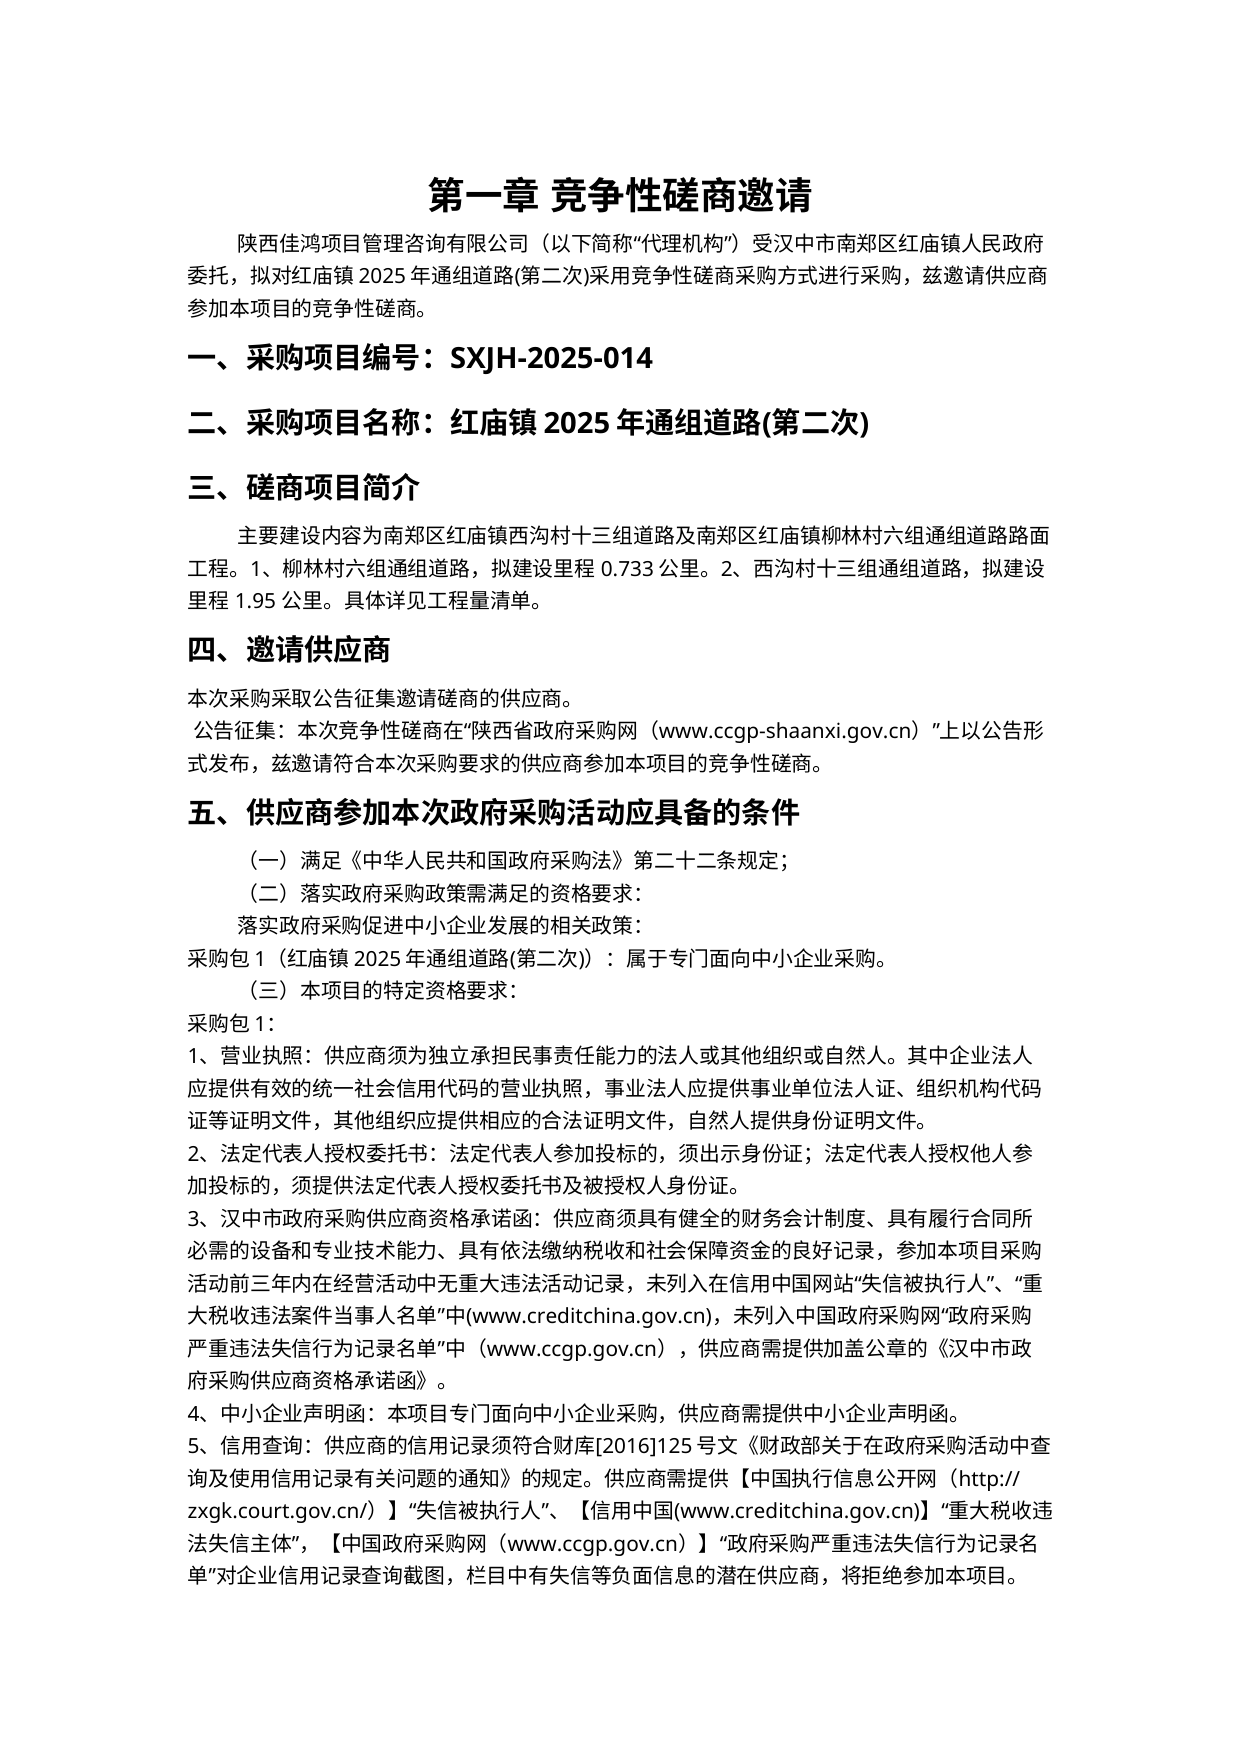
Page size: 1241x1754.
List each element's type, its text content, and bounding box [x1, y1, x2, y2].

text 4、中小企业声明函：本项目专门面向中小企业采购，供应商需提供中小企业声明函。 [187, 1397, 1053, 1429]
text 二、采购项目名称：红庙镇2025年通组道路(第二次) [187, 389, 1053, 454]
text 主要建设内容为南郑区红庙镇西沟村十三组道路及南郑区红庙镇柳林村六组通组道路路面工程。1、柳林村六组通组道路，拟建设里程 0.733公里。2、西沟村十三组通组道路，拟建设里程 1.95 公里。具体详见工程量清单。 [187, 519, 1053, 617]
text 3、汉中市政府采购供应商资格承诺函：供应商须具有健全的财务会计制度、具有履行合同所必需的设备和专业技术能力、具有依法缴纳税收和社会保障资金的良好记录，参加本项目采购活动前三年内在经营活动中无重大违法活动记录，未列入在信用中国网站“失信被执行人”、“重大税收违法案件当事人名单”中(www.creditchina.gov.cn)，未列入中国政府采购网“政府采购严重违法失信行为记录名单”中（www.ccgp.gov.cn），供应商需提供加盖公章的《汉中市政府采购供应商资格承诺函》。 [187, 1202, 1053, 1397]
text 一、采购项目编号：SXJH-2025-014 [187, 324, 1053, 389]
text 三、磋商项目简介 [187, 454, 1053, 519]
text 采购包1（红庙镇2025年通组道路(第二次)）：属于专门面向中小企业采购。 [187, 942, 1053, 974]
text （一）满足《中华人民共和国政府采购法》第二十二条规定； [187, 844, 1053, 877]
text 陕西佳鸿项目管理咨询有限公司（以下简称“代理机构”）受汉中市南郑区红庙镇人民政府委托，拟对红庙镇2025年通组道路(第二次)采用竞争性磋商采购方式进行采购，兹邀请供应商参加本项目的竞争性磋商。 [187, 227, 1053, 324]
text 2、法定代表人授权委托书：法定代表人参加投标的，须出示身份证；法定代表人授权他人参加投标的，须提供法定代表人授权委托书及被授权人身份证。 [187, 1137, 1053, 1202]
text 五、供应商参加本次政府采购活动应具备的条件 [187, 779, 1053, 844]
text 公告征集：本次竞争性磋商在“陕西省政府采购网（www.ccgp-shaanxi.gov.cn）”上以公告形式发布，兹邀请符合本次采购要求的供应商参加本项目的竞争性磋商。 [187, 714, 1053, 779]
text （三）本项目的特定资格要求： [187, 974, 1053, 1007]
text 本次采购采取公告征集邀请磋商的供应商。 [187, 682, 1053, 714]
text （二）落实政府采购政策需满足的资格要求： [187, 877, 1053, 909]
text 1、营业执照：供应商须为独立承担民事责任能力的法人或其他组织或自然人。其中企业法人应提供有效的统一社会信用代码的营业执照，事业法人应提供事业单位法人证、组织机构代码证等证明文件，其他组织应提供相应的合法证明文件，自然人提供身份证明文件。 [187, 1039, 1053, 1137]
text 落实政府采购促进中小企业发展的相关政策： [187, 909, 1053, 942]
text 采购包1： [187, 1007, 1053, 1039]
text 四、邀请供应商 [187, 617, 1053, 682]
text 5、信用查询：供应商的信用记录须符合财库[2016]125号文《财政部关于在政府采购活动中查询及使用信用记录有关问题的通知》的规定。供应商需提供【中国执行信息公开网（http://zxgk.court.gov.cn/）】“失信被执行人”、【信用中国(www.creditchina.gov.cn)】“重大税收违法失信主体”，【中国政府采购网（www.ccgp.gov.cn）】“政府采购严重违法失信行为记录名单”对企业信用记录查询截图，栏目中有失信等负面信息的潜在供应商，将拒绝参加本项目。 [187, 1429, 1053, 1592]
text 第一章 竞争性磋商邀请 [187, 162, 1053, 227]
